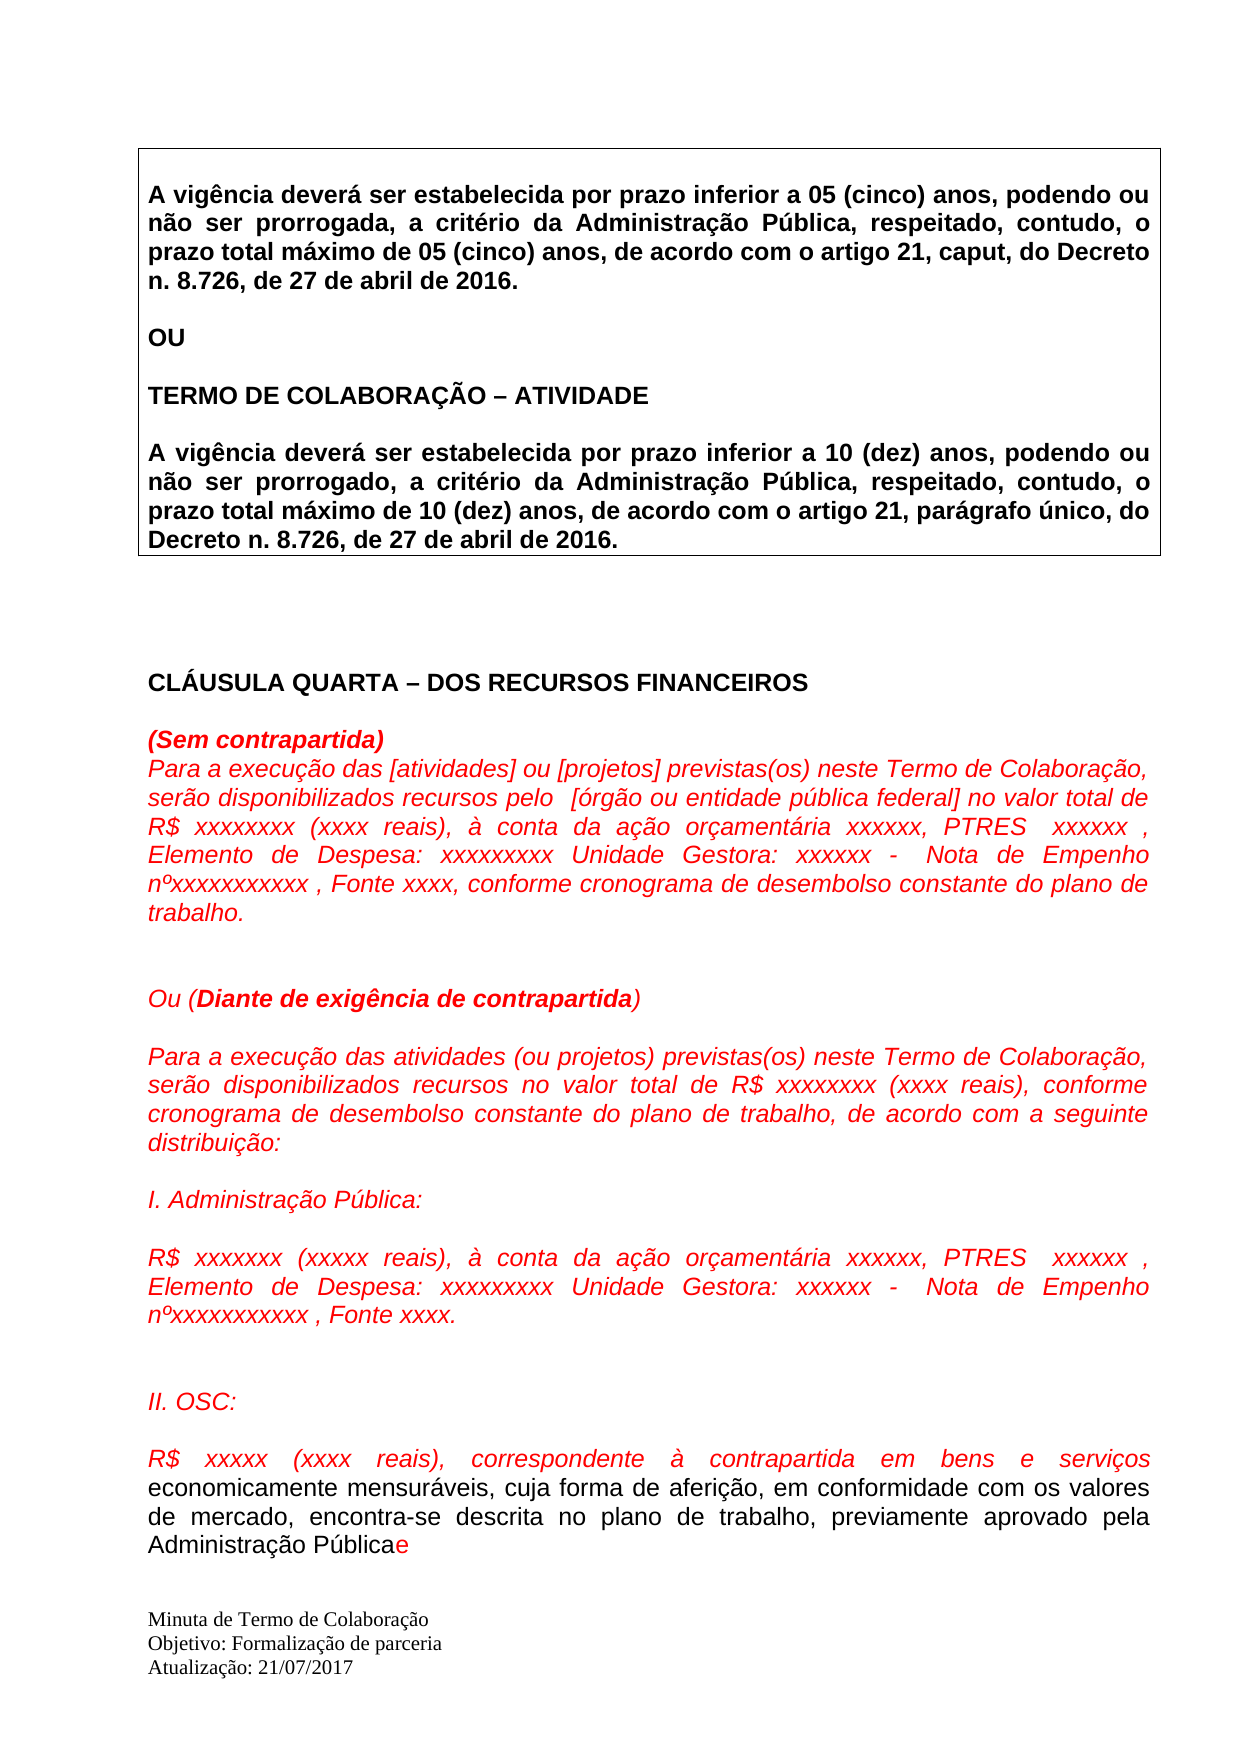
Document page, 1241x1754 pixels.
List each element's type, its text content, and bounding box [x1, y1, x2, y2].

text Ou (Diante de exigência de contrapartida) [148, 984, 1152, 1013]
text (Sem contrapartida) [148, 725, 1152, 754]
text CLÁUSULA QUARTA – DOS RECURSOS FINANCEIROS [148, 668, 1152, 696]
text A vigência deverá ser estabelecida por prazo inferior a 10 (dez) anos, podendo ou não ser prorrogado, a critério da Administração Pública, respeitado, contudo, o prazo total máximo de 10 (dez) anos, de acordo com o artigo 21, parágrafo único, do Decreto n. 8.726, de 27 de abril de 2016. [139, 435, 1160, 555]
text Para a execução das [atividades] ou [projetos] previstas(os) neste Termo de Colaboração, serão disponibilizados recursos pelo [órgão ou entidade pública federal] no valor total de R$ xxxxxxxx (xxxx reais), à conta da ação orçamentária xxxxxx, PTRES xxxxxx , Elemento de Despesa: xxxxxxxxx Unidade Gestora: xxxxxx - Nota de Empenho nºxxxxxxxxxxx , Fonte xxxx, conforme cronograma de desembolso constante do plano de trabalho. [148, 754, 1152, 926]
text R$ xxxxxxx (xxxxx reais), à conta da ação orçamentária xxxxxx, PTRES xxxxxx , Elemento de Despesa: xxxxxxxxx Unidade Gestora: xxxxxx - Nota de Empenho nºxxxxxxxxxxx , Fonte xxxx. [148, 1243, 1152, 1329]
text R$ xxxxx (xxxx reais), correspondente à contrapartida em bens e serviços economicamente mensuráveis, cuja forma de aferição, em conformidade com os valores de mercado, encontra-se descrita no plano de trabalho, previamente aprovado pela Administração Públicae [148, 1444, 1152, 1559]
text Para a execução das atividades (ou projetos) previstas(os) neste Termo de Colaboração, serão disponibilizados recursos no valor total de R$ xxxxxxxx (xxxx reais), conforme cronograma de desembolso constante do plano de trabalho, de acordo com a seguinte distribuição: [148, 1041, 1152, 1156]
text I. Administração Pública: [148, 1185, 1152, 1214]
text OU [148, 323, 1152, 352]
text II. OSC: [148, 1386, 1152, 1415]
text TERMO DE COLABORAÇÃO – ATIVIDADE [148, 381, 1152, 409]
text A vigência deverá ser estabelecida por prazo inferior a 05 (cinco) anos, podendo ou não ser prorrogada, a critério da Administração Pública, respeitado, contudo, o prazo total máximo de 05 (cinco) anos, de acordo com o artigo 21, caput, do Decreto n. 8.726, de 27 de abril de 2016. [148, 179, 1152, 294]
